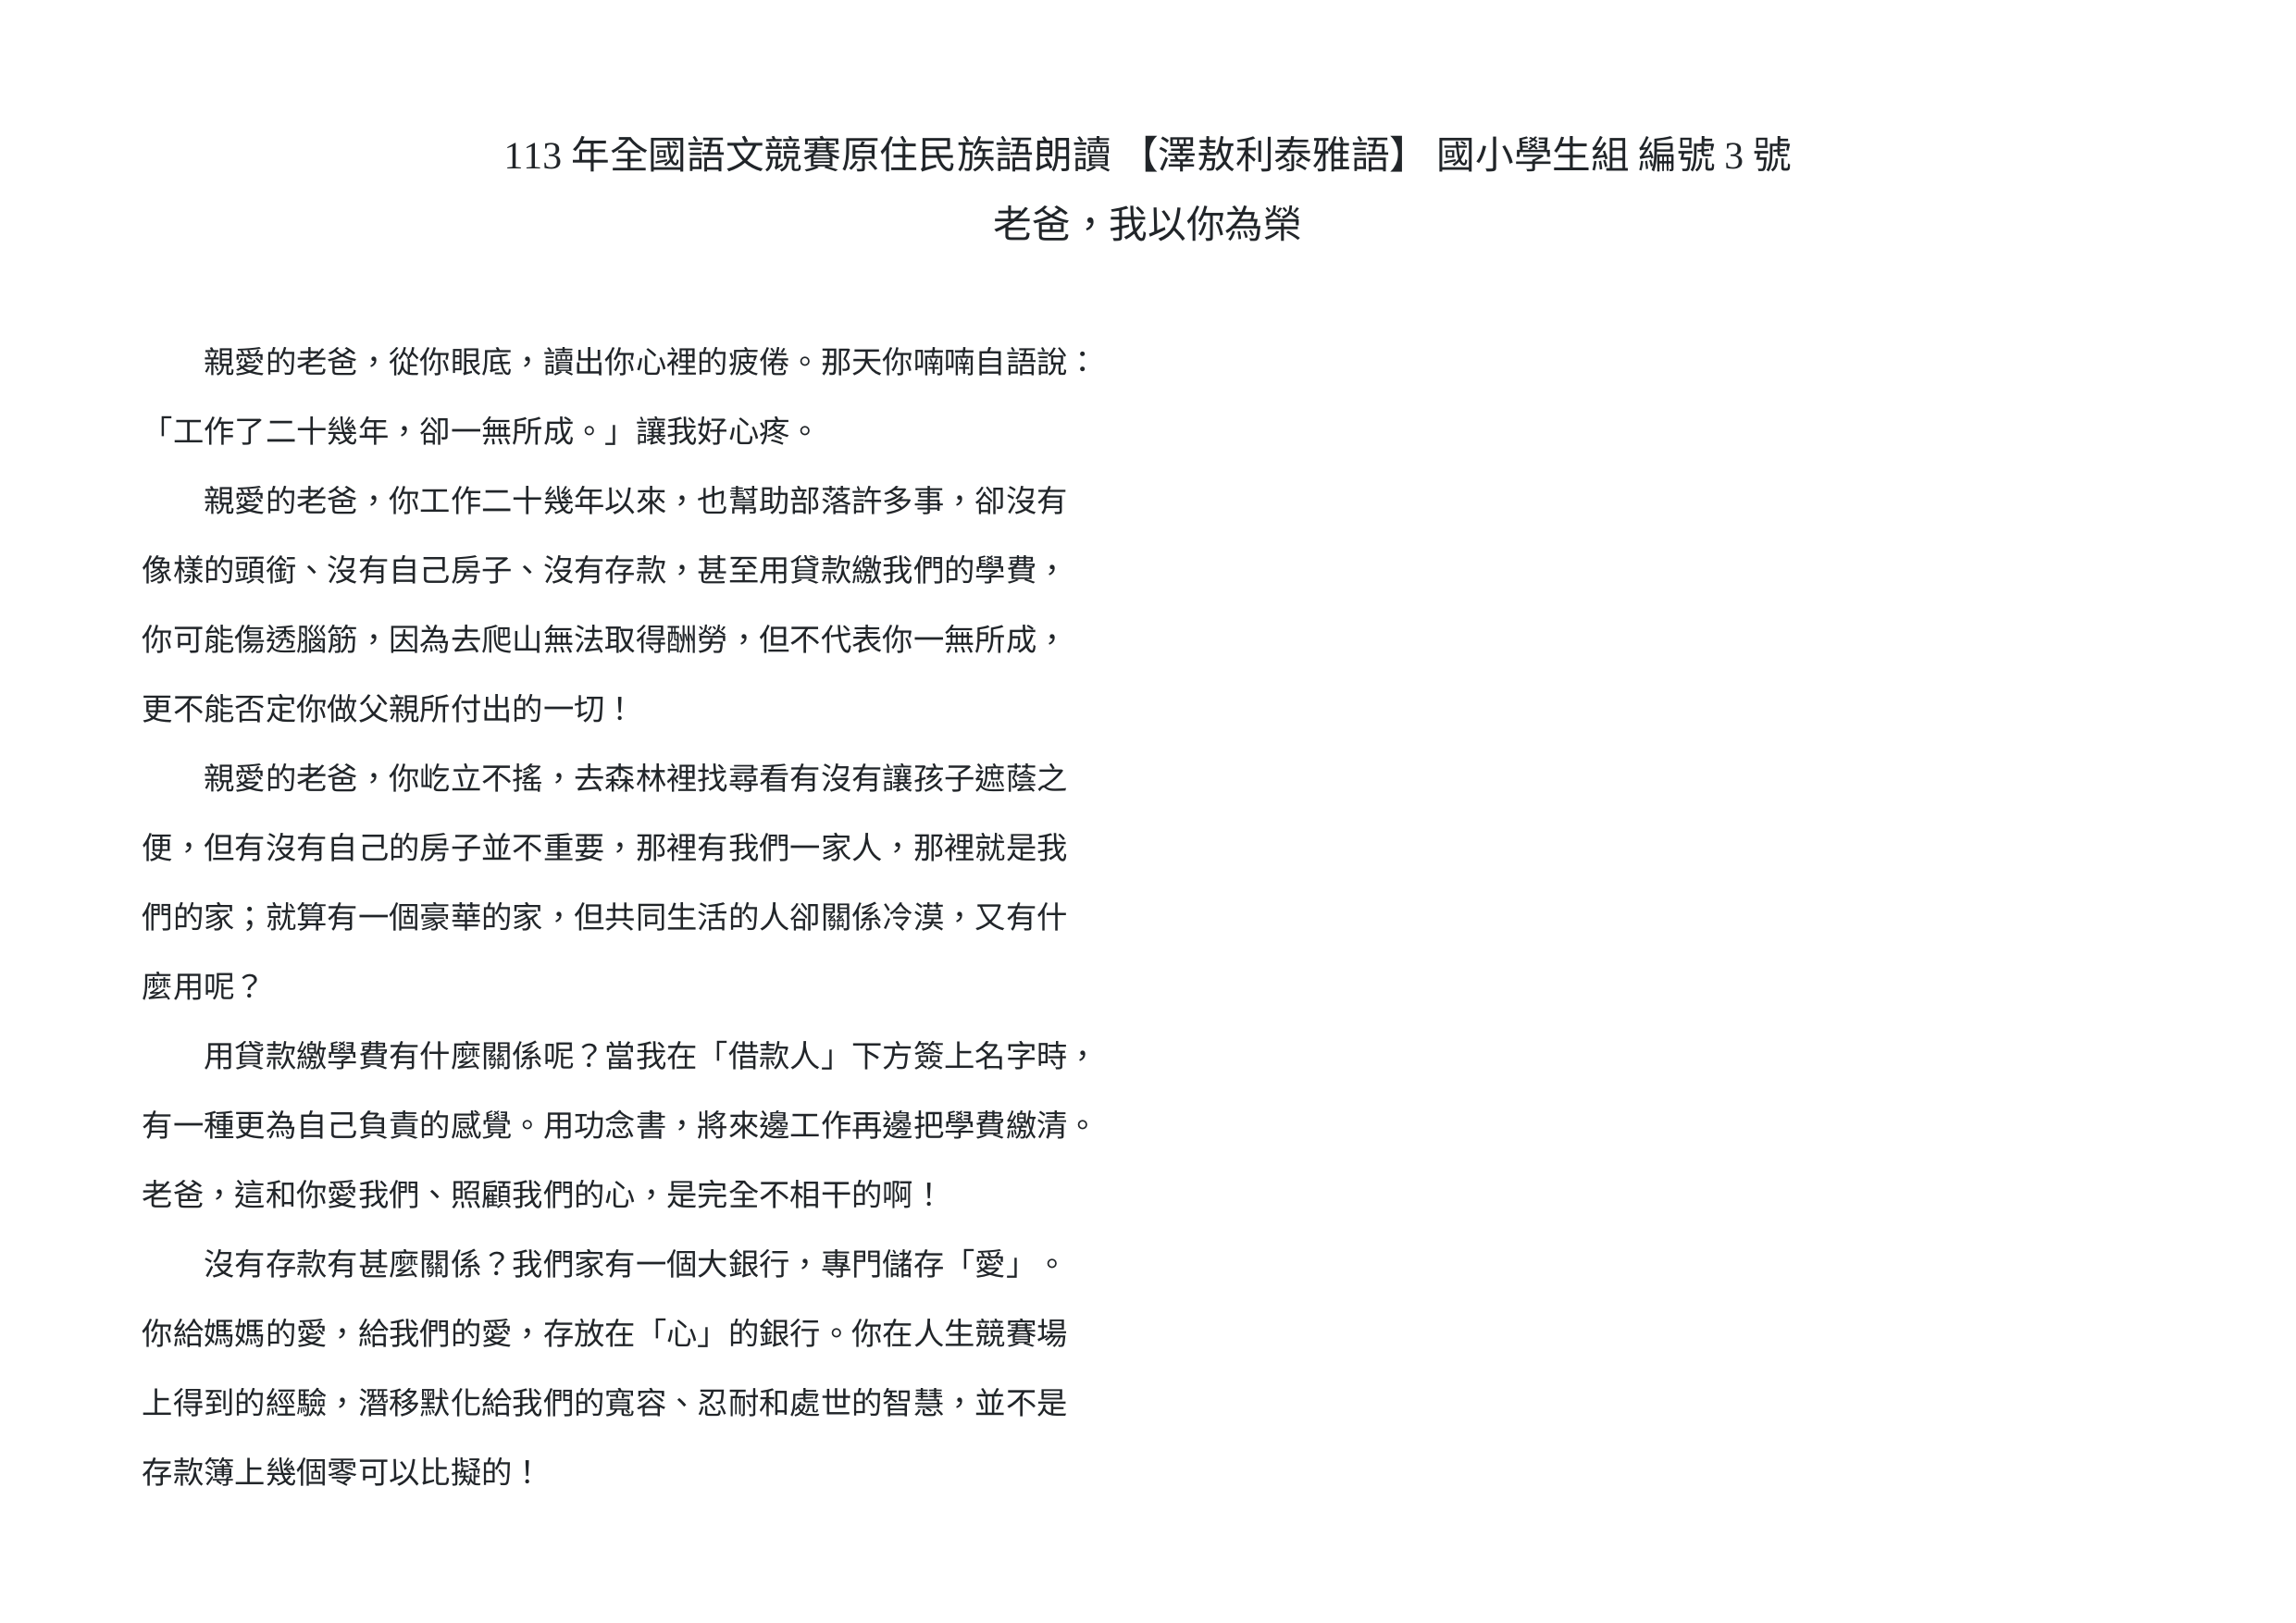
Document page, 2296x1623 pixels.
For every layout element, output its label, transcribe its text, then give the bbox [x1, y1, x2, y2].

text 用貸款繳學費有什麼關係呢？當我在「借款人」下方簽上名字時，有一種更為自己負責的感覺。用功念書，將來邊工作再邊把學費繳清。老爸，這和你愛我們、照顧我們的心，是完全不相干的啊！ [142, 1020, 1090, 1228]
text 親愛的老爸，從你眼底，讀出你心裡的疲倦。那天你喃喃自語說：「工作了二十幾年，卻一無所成。」讓我好心疼。 [142, 326, 1090, 465]
text 親愛的老爸，你工作二十幾年以來，也幫助部落許多事，卻沒有像樣的頭銜、沒有自己房子、沒有存款，甚至用貸款繳我們的學費，你可能傷透腦筋，因為去爬山無法取得酬勞，但不代表你一無所成，更不能否定你做父親所付出的一切！ [142, 465, 1090, 742]
text 親愛的老爸，你屹立不搖，去森林裡找尋看有沒有讓孩子遮蔭之便，但有沒有自己的房子並不重要，那裡有我們一家人，那裡就是我們的家；就算有一個豪華的家，但共同生活的人卻關係冷漠，又有什麼用呢？ [142, 742, 1090, 1020]
text 老爸，我以你為榮 [142, 187, 2153, 256]
text 113 年全國語文競賽原住民族語朗讀 【澤敖利泰雅語】 國小學生組 編號 3 號 [142, 118, 2153, 187]
text 沒有存款有甚麼關係？我們家有一個大銀行，專門儲存「愛」。你給媽媽的愛，給我們的愛，存放在「心」的銀行。你在人生競賽場上得到的經驗，潛移默化給我們的寬容、忍耐和處世的智慧，並不是存款簿上幾個零可以比擬的！ [142, 1228, 1090, 1505]
